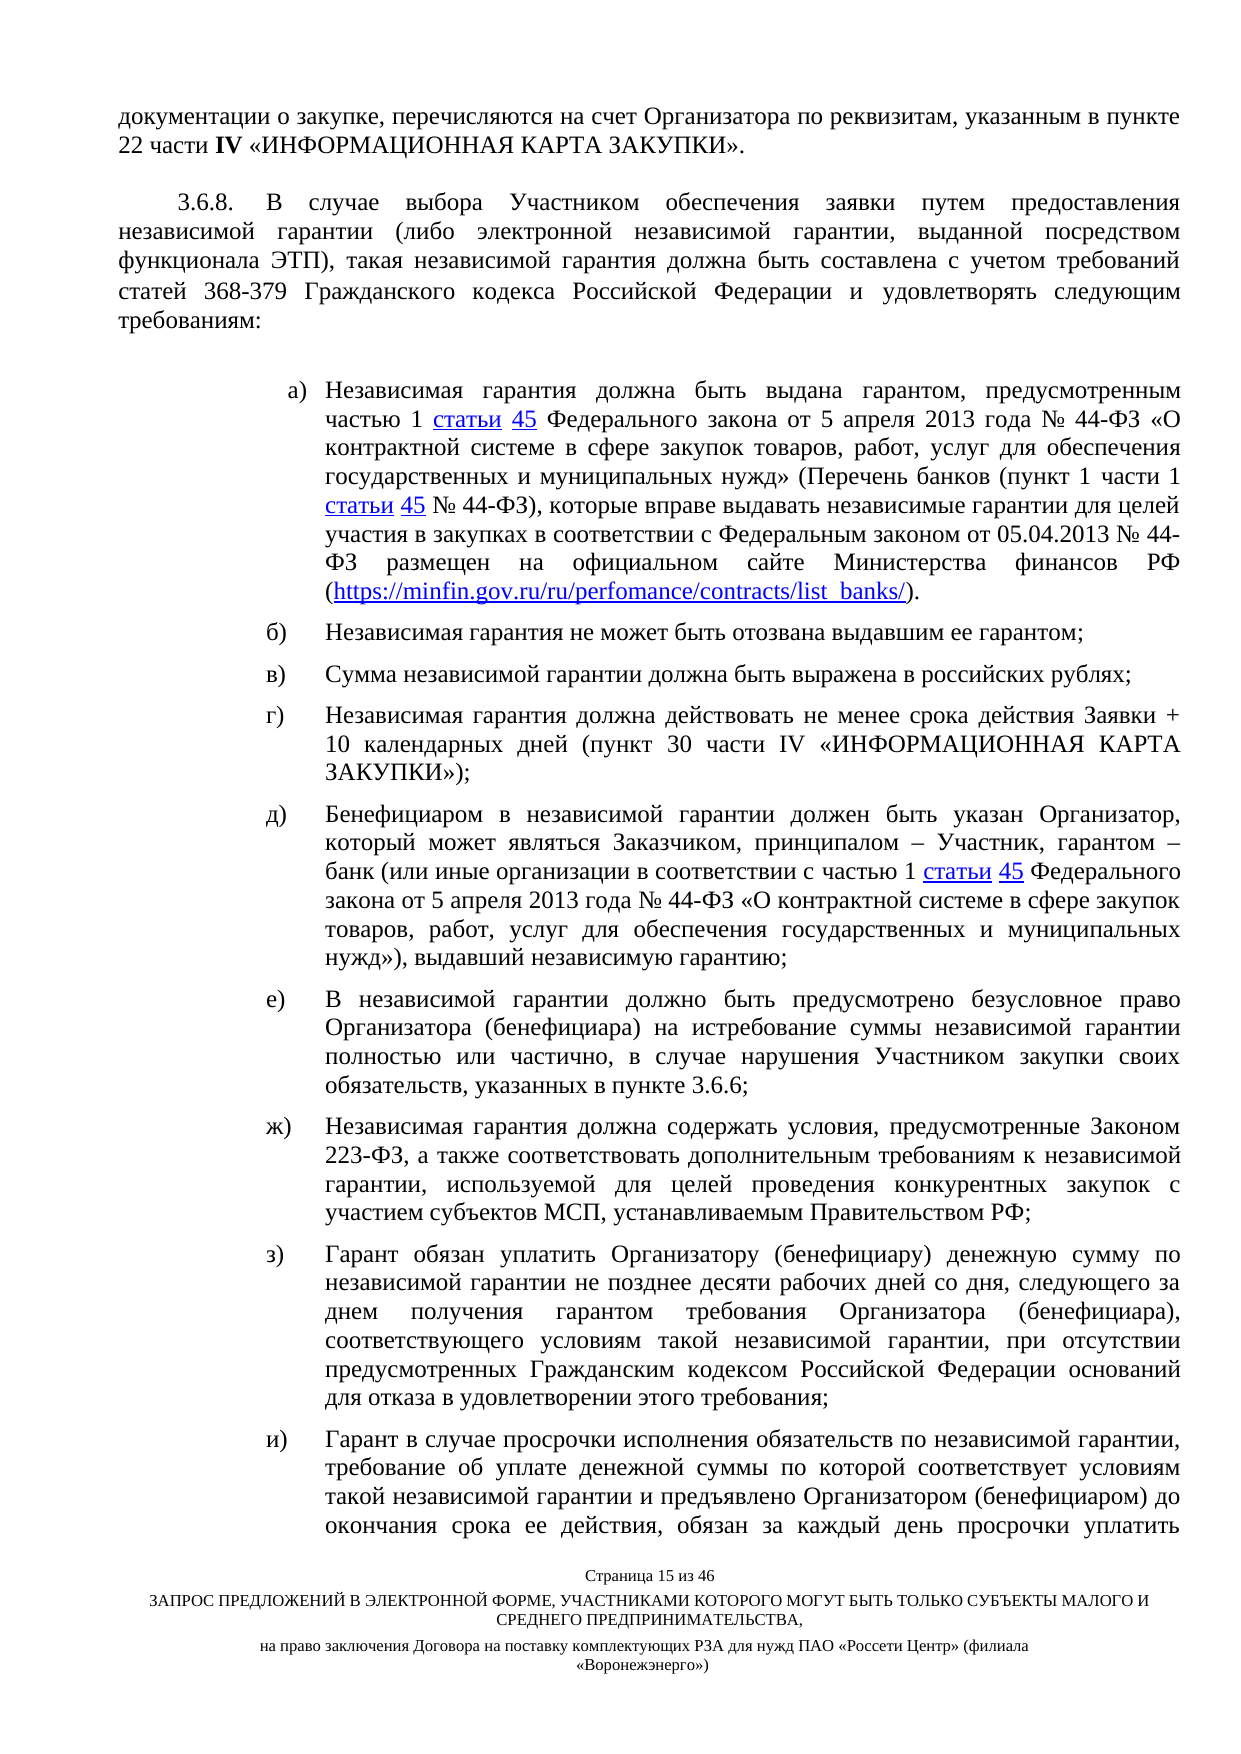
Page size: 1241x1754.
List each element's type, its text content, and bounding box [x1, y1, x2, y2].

subtitle В случае выбора Участником обеспечения заявки путем предоставления независимой гарантии (либо электронной независимой гарантии, выданной посредством функционала ЭТП), такая независимой гарантия должна быть составлена с учетом требований статей 368-379 Гражданского кодекса Российской Федерации и удовлетворять следующим требованиям: [118, 187, 1181, 334]
list Независимая гарантия должна быть выдана гарантом, предусмотренным частью 1 статьи 45 Федерального закона от 5 апреля 2013 года № 44-ФЗ «О контрактной системе в сфере закупок товаров, работ, услуг для обеспечения государственных и муниципальных нужд» (Перечень банков (пункт 1 части 1 статьи 45 № 44-ФЗ), которые вправе выдавать независимые гарантии для целей участия в закупках в соответствии с Федеральным законом от 05.04.2013 № 44-ФЗ размещен на официальном сайте Министерства финансов РФ (https://minfin.gov.ru/ru/perfomance/contracts/list_banks/). [287, 375, 1181, 605]
list Независимая гарантия должна содержать условия, предусмотренные Законом 223-ФЗ, а также соответствовать дополнительным требованиям к независимой гарантии, используемой для целей проведения конкурентных закупок с участием субъектов МСП, устанавливаемым Правительством РФ; [266, 1111, 1181, 1226]
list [266, 1424, 1181, 1539]
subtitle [118, 101, 1181, 159]
list Гарант обязан уплатить Организатору (бенефициару) денежную сумму по независимой гарантии не позднее десяти рабочих дней со дня, следующего за днем получения гарантом требования Организатора (бенефициара), соответствующего условиям такой независимой гарантии, при отсутствии предусмотренных Гражданским кодексом Российской Федерации оснований для отказа в удовлетворении этого требования; [266, 1239, 1181, 1411]
list Бенефициаром в независимой гарантии должен быть указан Организатор, который может являться Заказчиком, принципалом – Участник, гарантом – банк (или иные организации в соответствии с частью 1 статьи 45 Федерального закона от 5 апреля 2013 года № 44-ФЗ «О контрактной системе в сфере закупок товаров, работ, услуг для обеспечения государственных и муниципальных нужд»), выдавший независимую гарантию; [266, 799, 1181, 971]
list В независимой гарантии должно быть предусмотрено безусловное право Организатора (бенефициара) на истребование суммы независимой гарантии полностью или частично, в случае нарушения Участником закупки своих обязательств, указанных в пункте 3.6.6; [266, 984, 1181, 1099]
list Независимая гарантия должна действовать не менее срока действия Заявки + 10 календарных дней (пункт 30 части IV «ИНФОРМАЦИОННАЯ КАРТА ЗАКУПКИ»); [266, 700, 1181, 786]
list Независимая гарантия не может быть отозвана выдавшим ее гарантом; [266, 617, 1181, 646]
list Сумма независимой гарантии должна быть выражена в российских рублях; [266, 659, 1181, 687]
